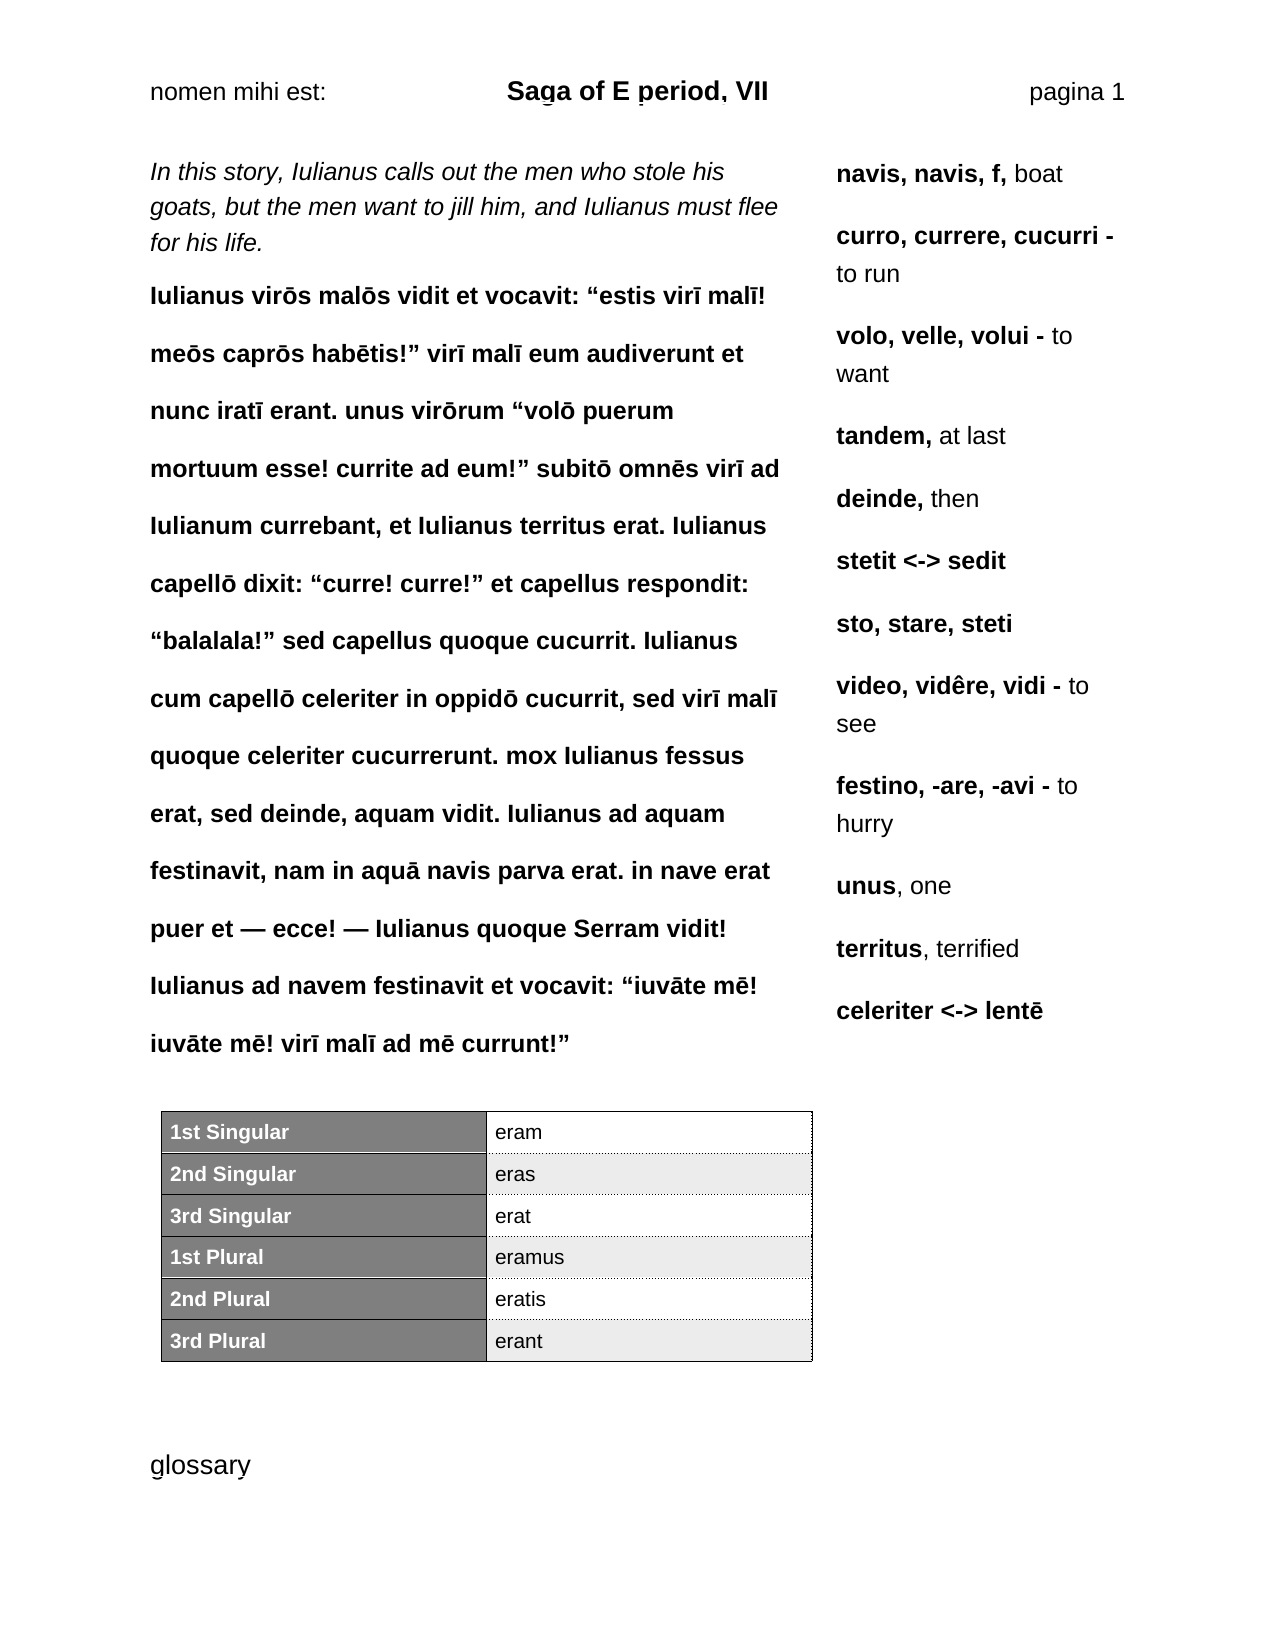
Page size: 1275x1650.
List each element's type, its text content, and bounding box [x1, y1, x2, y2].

table_cell 2nd Plural [162, 1279, 486, 1319]
table_cell erant [487, 1319, 812, 1361]
text deinde, then [836, 475, 1125, 512]
text festino, -are, -avi - to hurry [836, 762, 1125, 837]
text territus, terrified [836, 925, 1125, 962]
text In this story, Iulianus calls out the men who stole his goats, but the men want to jill him, and Iulianus must flee for his life. [150, 150, 787, 256]
table_cell eras [487, 1153, 812, 1194]
table_cell 3rd Plural [162, 1320, 486, 1361]
text sto, stare, steti [836, 600, 1125, 637]
text stetit <-> sedit [836, 537, 1125, 575]
text navis, navis, f, boat [836, 150, 1125, 187]
text curro, currere, cucurri - to run [836, 212, 1125, 287]
table_cell 2nd Singular [162, 1154, 486, 1194]
table_cell 1st Plural [162, 1237, 486, 1277]
table_cell eratis [487, 1278, 812, 1319]
text video, vidêre, vidi - to see [836, 662, 1125, 737]
table_header 1st Singular [162, 1112, 486, 1152]
table_header eram [487, 1112, 812, 1152]
text celeriter <-> lentē [836, 987, 1125, 1025]
text glossary [150, 1449, 787, 1480]
text Iulianus virōs malōs vidit et vocavit: “estis virī malī! meōs caprōs habētis!” virī malī eum audiverunt et nunc iratī erant. unus virōrum “volō puerum mortuum esse! currite ad eum!” subitō omnēs virī ad Iulianum currebant, et Iulianus territus erat. Iulianus capellō dixit: “curre! curre!” et capellus respondit: “balalala!” sed capellus quoque cucurrit. Iulianus cum capellō celeriter in oppidō cucurrit, sed virī malī quoque celeriter cucurrerunt. mox Iulianus fessus erat, sed deinde, aquam vidit. Iulianus ad aquam festinavit, nam in aquā navis parva erat. in nave erat puer et — ecce! — Iulianus quoque Serram vidit! Iulianus ad navem festinavit et vocavit: “iuvāte mē! iuvāte mē! virī malī ad mē currunt!” [150, 281, 787, 1057]
table_cell eramus [487, 1236, 812, 1277]
text tandem, at last [836, 412, 1125, 450]
table_cell erat [487, 1194, 812, 1236]
text volo, velle, volui - to want [836, 312, 1125, 387]
text unus, one [836, 862, 1125, 900]
table_cell 3rd Singular [162, 1195, 486, 1236]
